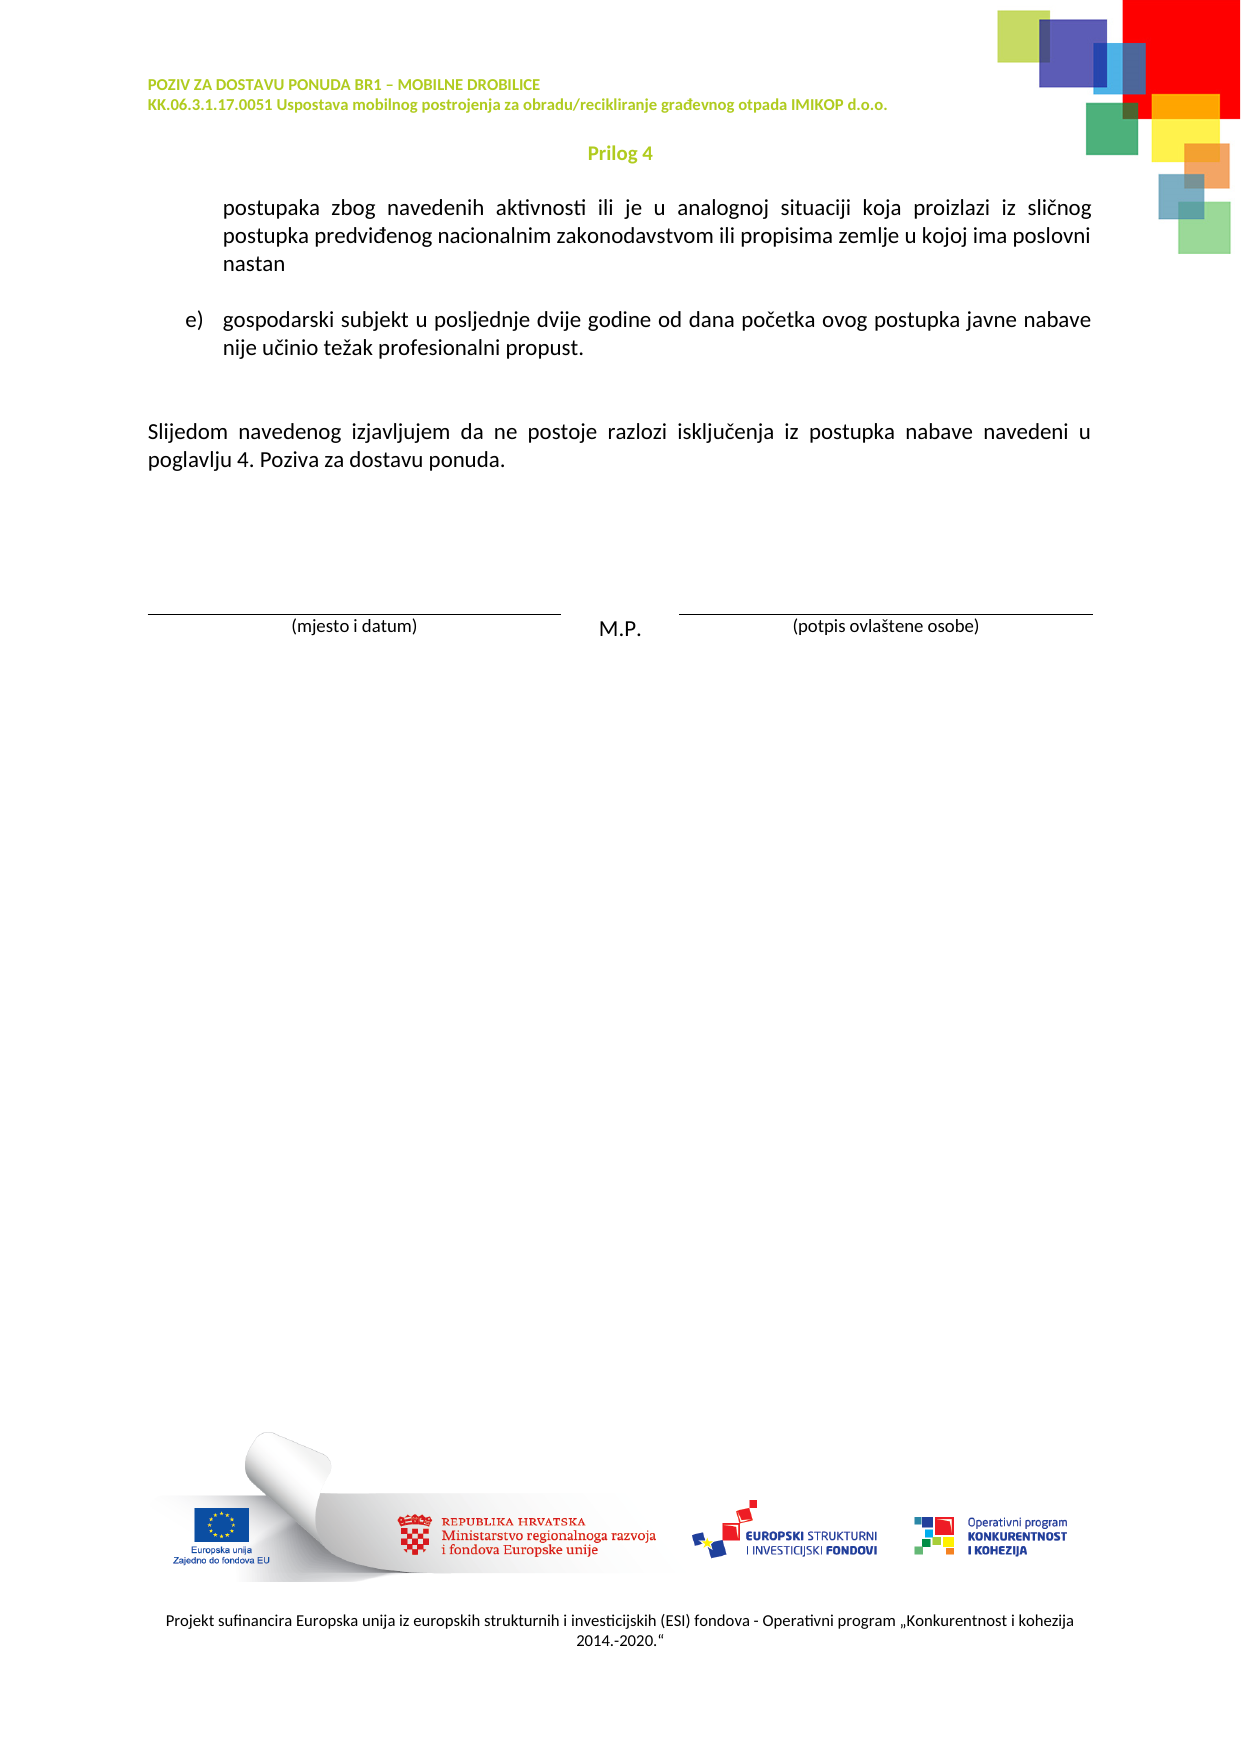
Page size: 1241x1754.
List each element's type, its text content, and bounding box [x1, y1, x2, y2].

table_header M.P. [561, 614, 679, 643]
table_header (potpis ovlaštene osobe) [679, 615, 1093, 643]
picture [902, 0, 1241, 270]
picture [147, 1417, 1093, 1582]
list gospodarski subjekt u posljednje dvije godine od dana početka ovog postupka javne nabave nije učinio težak profesionalni propust. [185, 305, 1093, 361]
table_header (mjesto i datum) [148, 615, 561, 643]
text Slijedom navedenog izjavljujem da ne postoje razlozi isključenja iz postupka nabave navedeni u poglavlju 4. Poziva za dostavu ponuda. [148, 417, 1093, 473]
